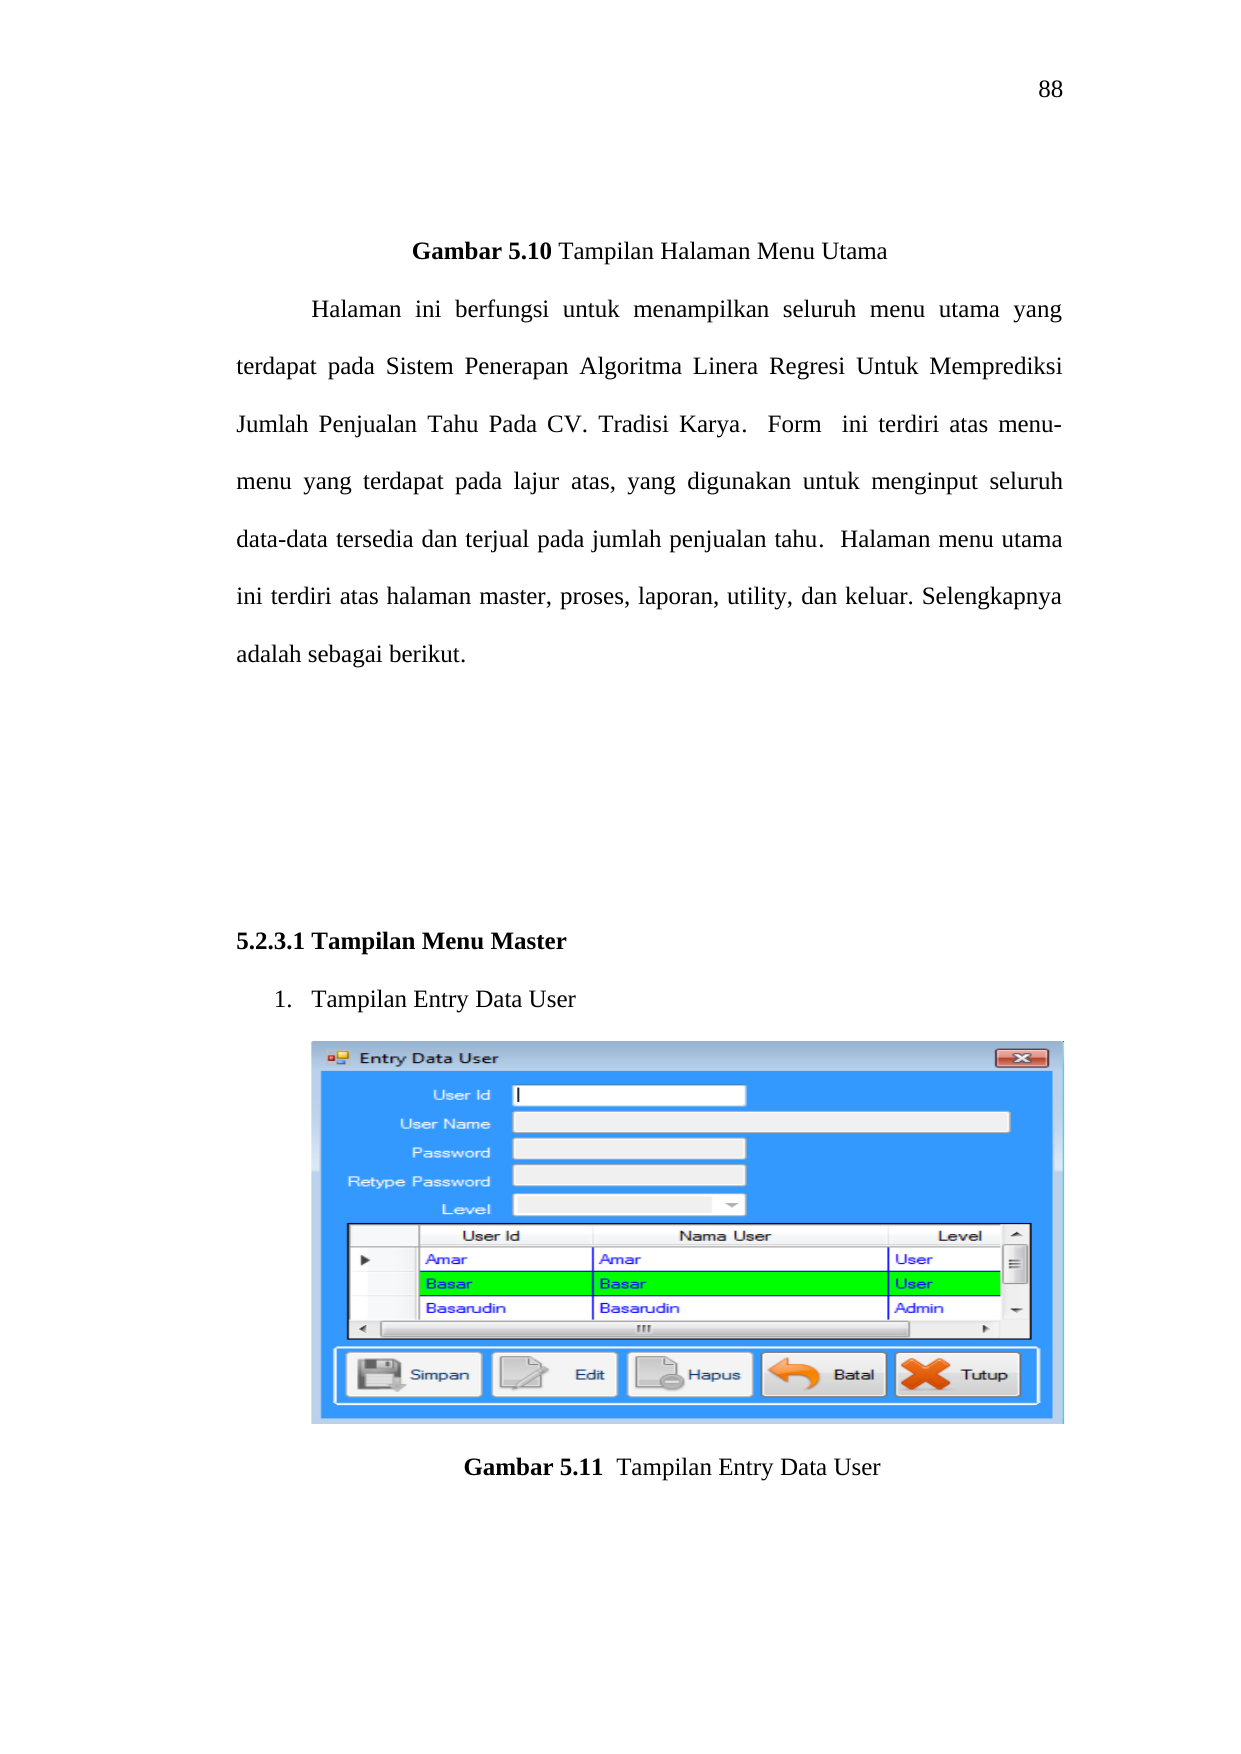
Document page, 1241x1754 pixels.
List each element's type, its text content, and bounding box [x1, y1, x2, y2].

text Gambar 5.10 Tampilan Halaman Menu Utama [236, 236, 1063, 265]
subtitle 5.2.3.1 Tampilan Menu Master [236, 926, 1063, 955]
list Gambar 5.11 Tampilan Entry Data User [281, 1452, 1063, 1481]
list Tampilan Entry Data User [274, 984, 1063, 1012]
picture [311, 1041, 1065, 1424]
list Halaman ini berfungsi untuk menampilkan seluruh menu utama yang terdapat pada Sistem Penerapan Algoritma Linera Regresi Untuk Memprediksi Jumlah Penjualan Tahu Pada CV. Tradisi Karya. Form ini terdiri atas menu-menu yang terdapat pada lajur atas, yang digunakan untuk menginput seluruh data-data tersedia dan terjual pada jumlah penjualan tahu. Halaman menu utama ini terdiri atas halaman master, proses, laporan, utility, dan keluar. Selengkapnya adalah sebagai berikut. [236, 294, 1063, 667]
